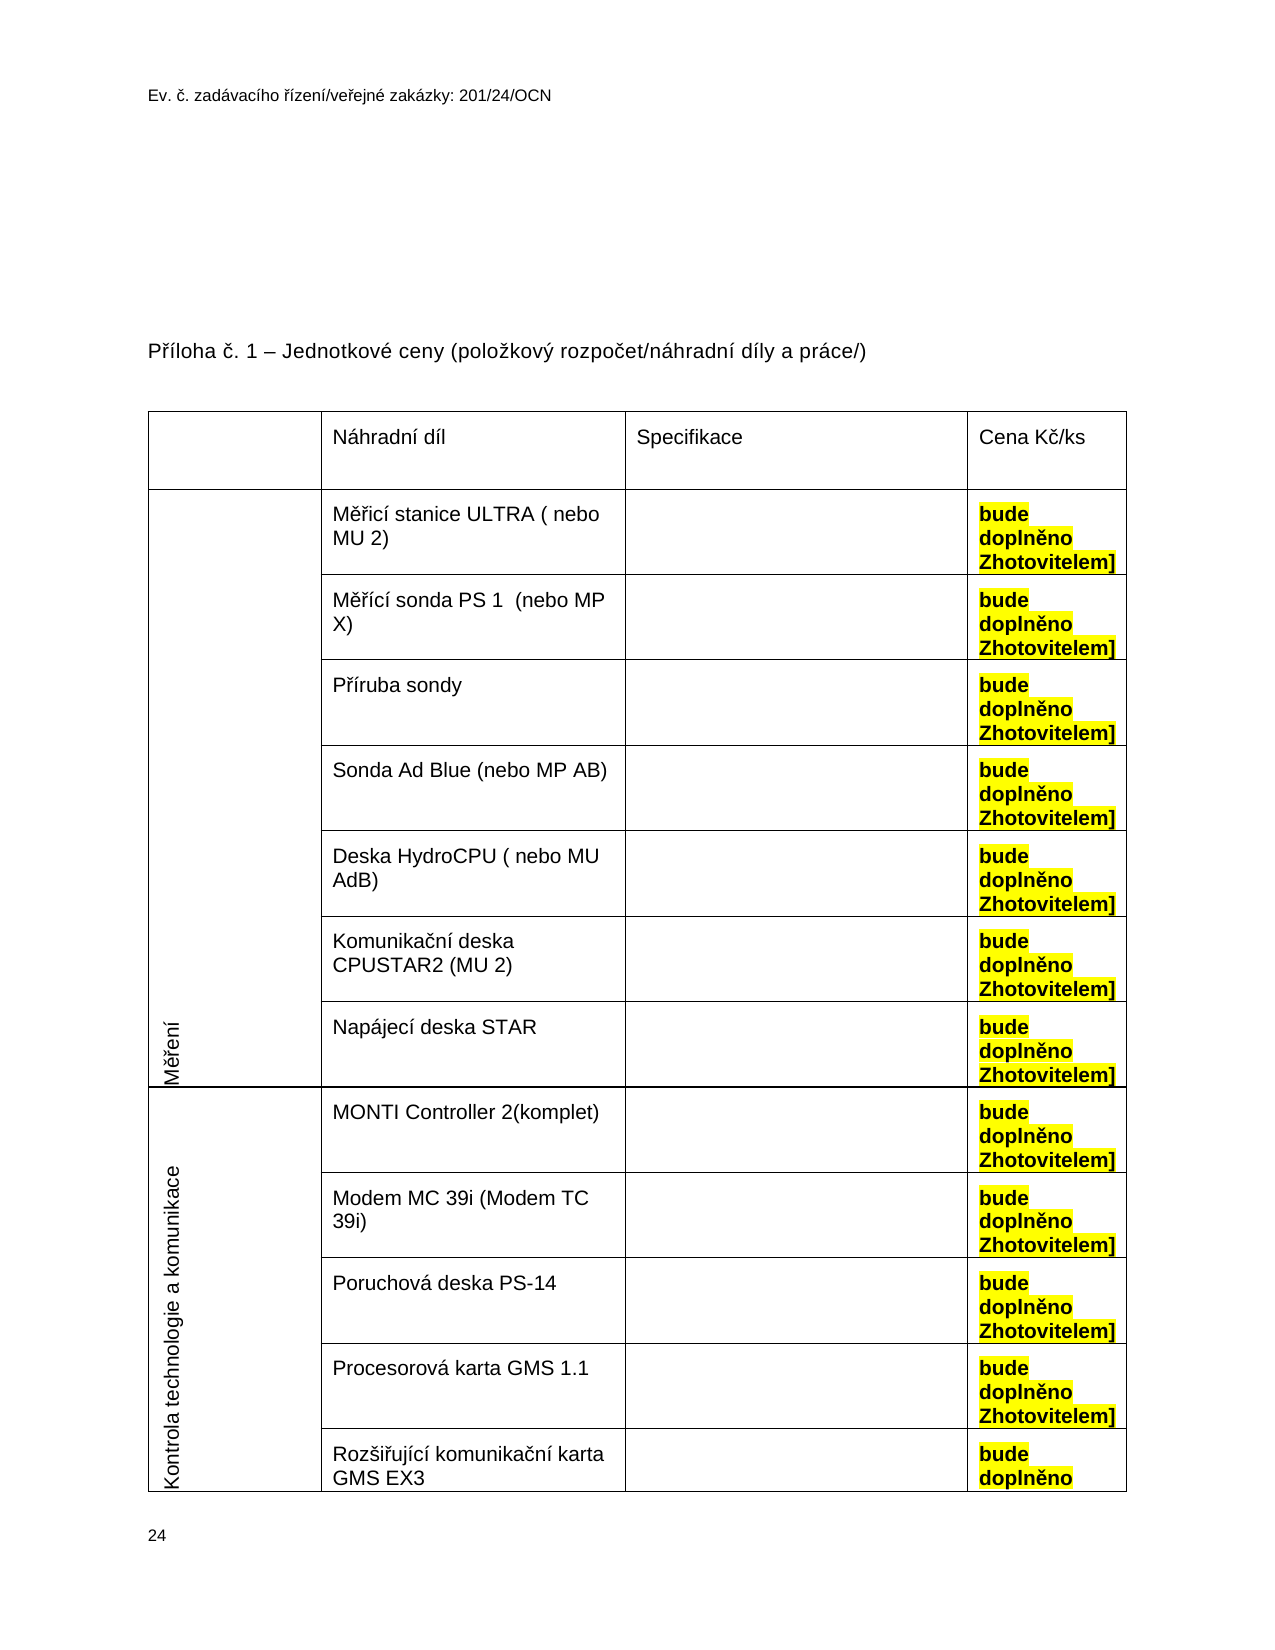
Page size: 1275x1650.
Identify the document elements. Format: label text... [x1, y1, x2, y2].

table_cell Měření [149, 490, 321, 1086]
table_cell [626, 1429, 967, 1491]
table_cell bude doplněno Zhotovitelem] [968, 1258, 1126, 1343]
table_cell Napájecí deska STAR [322, 1002, 625, 1086]
table_cell bude doplněno Zhotovitelem] [968, 1088, 1126, 1172]
table_cell [626, 660, 967, 745]
table_cell bude doplněno Zhotovitelem] [968, 660, 1126, 745]
table_header [149, 412, 321, 488]
table_cell bude doplněno Zhotovitelem] [968, 490, 1126, 574]
table_cell [626, 1088, 967, 1172]
table_cell Příruba sondy [322, 660, 625, 745]
table_cell Komunikační deska CPUSTAR2 (MU 2) [322, 917, 625, 1001]
table_cell Kontrola technologie a komunikace [149, 1088, 321, 1491]
table_cell [626, 1344, 967, 1428]
table_cell bude doplněno Zhotovitelem] [968, 746, 1126, 830]
table_cell bude doplněno Zhotovitelem] [968, 1344, 1126, 1428]
table_cell bude doplněno Zhotovitelem] [968, 917, 1126, 1001]
table_cell [626, 917, 967, 1001]
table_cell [968, 1429, 1126, 1491]
table_cell Měřící sonda PS 1 (nebo MP X) [322, 575, 625, 659]
table_cell [626, 490, 967, 574]
table_cell [626, 746, 967, 830]
table_cell bude doplněno Zhotovitelem] [968, 831, 1126, 916]
table_cell Měřicí stanice ULTRA ( nebo MU 2) [322, 490, 625, 574]
table_cell [626, 831, 967, 916]
table_header Cena Kč/ks [968, 412, 1126, 488]
table_cell [626, 575, 967, 659]
table_cell Poruchová deska PS-14 [322, 1258, 625, 1343]
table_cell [322, 1429, 625, 1491]
table_cell bude doplněno Zhotovitelem] [968, 1002, 1126, 1086]
table_cell bude doplněno Zhotovitelem] [968, 1173, 1126, 1257]
table_cell Sonda Ad Blue (nebo MP AB) [322, 746, 625, 830]
table_header Náhradní díl [322, 412, 625, 488]
table_cell bude doplněno Zhotovitelem] [968, 575, 1126, 659]
table_cell [626, 1002, 967, 1086]
table_cell Deska HydroCPU ( nebo MU AdB) [322, 831, 625, 916]
table_cell MONTI Controller 2(komplet) [322, 1088, 625, 1172]
table_cell [626, 1258, 967, 1343]
table_header Specifikace [626, 412, 967, 488]
table_cell [626, 1173, 967, 1257]
table_cell Procesorová karta GMS 1.1 [322, 1344, 625, 1428]
text Příloha č. 1 – Jednotkové ceny (položkový rozpočet/náhradní díly a práce/) [148, 339, 1127, 363]
table_cell Modem MC 39i (Modem TC 39i) [322, 1173, 625, 1257]
